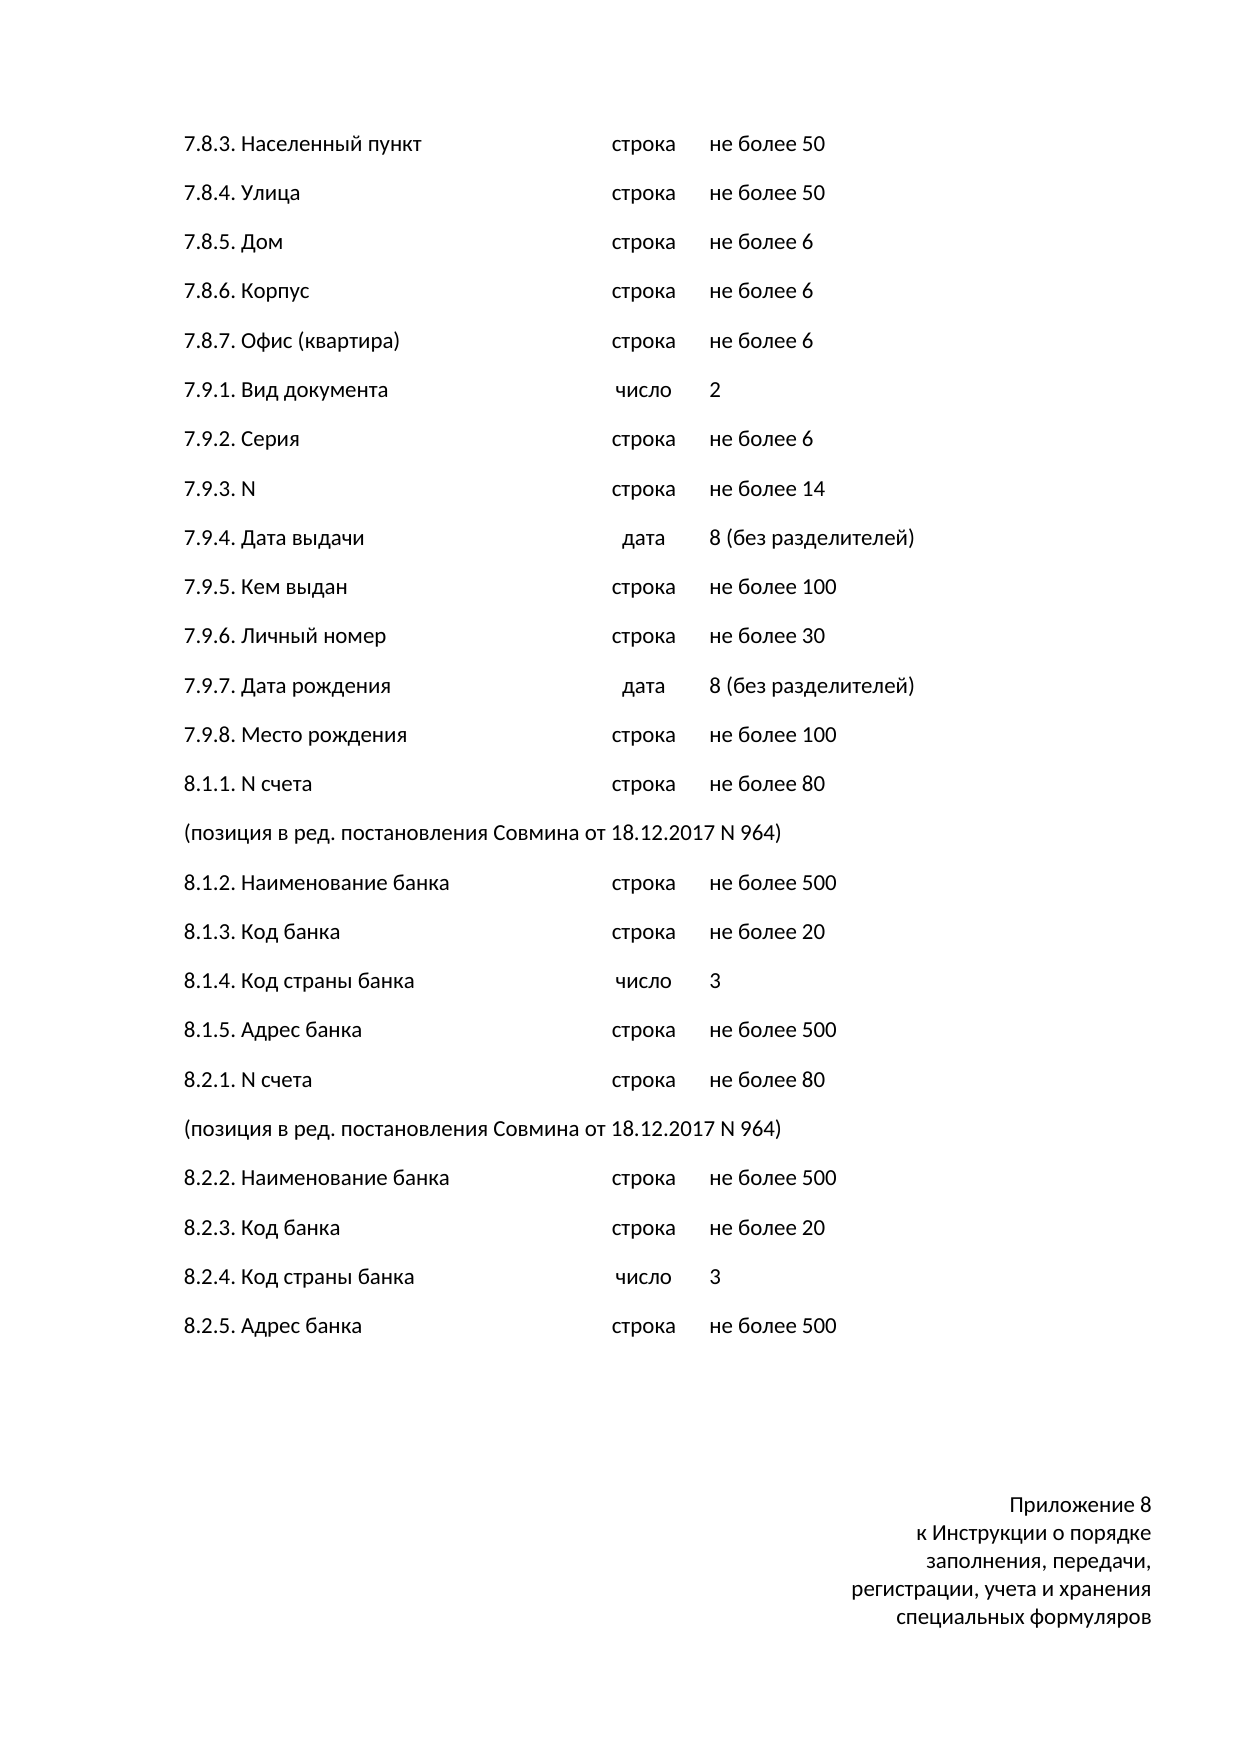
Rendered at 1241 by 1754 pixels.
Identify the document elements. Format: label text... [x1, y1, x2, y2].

table_cell не более 500 [703, 1005, 1122, 1054]
table_cell не более 20 [703, 1202, 1122, 1251]
table_cell не более 6 [703, 315, 1122, 364]
table_cell строка [585, 1054, 703, 1103]
table_cell 8.2.3. Код банка [177, 1202, 585, 1251]
table_cell 2 [703, 365, 1122, 414]
table_cell 7.9.6. Личный номер [177, 611, 585, 660]
text Приложение 8 [177, 1490, 1152, 1518]
table_cell не более 30 [703, 611, 1122, 660]
table_cell строка [585, 759, 703, 808]
table_cell 8.1.1. N счета [177, 759, 585, 808]
table_cell не более 14 [703, 463, 1122, 512]
table_cell 7.8.3. Населенный пункт [177, 118, 585, 167]
table_cell не более 50 [703, 168, 1122, 217]
table_cell не более 500 [703, 1301, 1122, 1350]
table_cell 7.9.5. Кем выдан [177, 562, 585, 611]
table_cell строка [585, 266, 703, 315]
table_cell строка [585, 463, 703, 512]
table_cell не более 500 [703, 857, 1122, 906]
table_cell 3 [703, 956, 1122, 1005]
text регистрации, учета и хранения [177, 1574, 1152, 1602]
text заполнения, передачи, [177, 1546, 1152, 1574]
text специальных формуляров [177, 1602, 1152, 1630]
table_cell 7.9.1. Вид документа [177, 365, 585, 414]
table_cell дата [585, 512, 703, 562]
table_cell не более 500 [703, 1153, 1122, 1202]
table_cell 8.1.4. Код страны банка [177, 956, 585, 1005]
table_cell 8 (без разделителей) [703, 660, 1122, 709]
table_cell строка [585, 857, 703, 906]
table_cell строка [585, 906, 703, 956]
table_cell строка [585, 611, 703, 660]
table_cell строка [585, 168, 703, 217]
table_cell 7.8.7. Офис (квартира) [177, 315, 585, 364]
table_cell 8.2.1. N счета [177, 1054, 585, 1103]
table_cell не более 80 [703, 1054, 1122, 1103]
table_cell 7.9.4. Дата выдачи [177, 512, 585, 562]
table_cell строка [585, 1005, 703, 1054]
table_cell 7.9.2. Серия [177, 414, 585, 463]
table_cell не более 6 [703, 266, 1122, 315]
table_cell число [585, 1251, 703, 1301]
table_cell число [585, 365, 703, 414]
table_cell строка [585, 217, 703, 266]
table_cell не более 50 [703, 118, 1122, 167]
table_cell 8.1.3. Код банка [177, 906, 585, 956]
table_cell 7.9.8. Место рождения [177, 709, 585, 759]
table_cell 7.8.4. Улица [177, 168, 585, 217]
table_cell 8 (без разделителей) [703, 512, 1122, 562]
table_cell строка [585, 1301, 703, 1350]
table_cell 7.9.7. Дата рождения [177, 660, 585, 709]
table_cell не более 6 [703, 414, 1122, 463]
table_cell 8.1.5. Адрес банка [177, 1005, 585, 1054]
table_cell строка [585, 1202, 703, 1251]
table_cell не более 100 [703, 562, 1122, 611]
table_cell строка [585, 709, 703, 759]
table_cell 8.2.5. Адрес банка [177, 1301, 585, 1350]
table_cell (позиция в ред. постановления Совмина от 18.12.2017 N 964) [177, 1104, 1122, 1153]
table_cell 8.2.2. Наименование банка [177, 1153, 585, 1202]
table_cell дата [585, 660, 703, 709]
text к Инструкции о порядке [177, 1518, 1152, 1546]
table_cell строка [585, 562, 703, 611]
table_cell 8.1.2. Наименование банка [177, 857, 585, 906]
table_cell число [585, 956, 703, 1005]
table_cell не более 100 [703, 709, 1122, 759]
table_cell не более 20 [703, 906, 1122, 956]
table_cell 7.8.5. Дом [177, 217, 585, 266]
table_cell 8.2.4. Код страны банка [177, 1251, 585, 1301]
table_cell (позиция в ред. постановления Совмина от 18.12.2017 N 964) [177, 808, 1122, 857]
table_cell 3 [703, 1251, 1122, 1301]
table_cell строка [585, 414, 703, 463]
table_cell не более 80 [703, 759, 1122, 808]
table_cell 7.9.3. N [177, 463, 585, 512]
table_cell не более 6 [703, 217, 1122, 266]
table_cell строка [585, 315, 703, 364]
table_cell строка [585, 1153, 703, 1202]
table_cell 7.8.6. Корпус [177, 266, 585, 315]
table_cell строка [585, 118, 703, 167]
